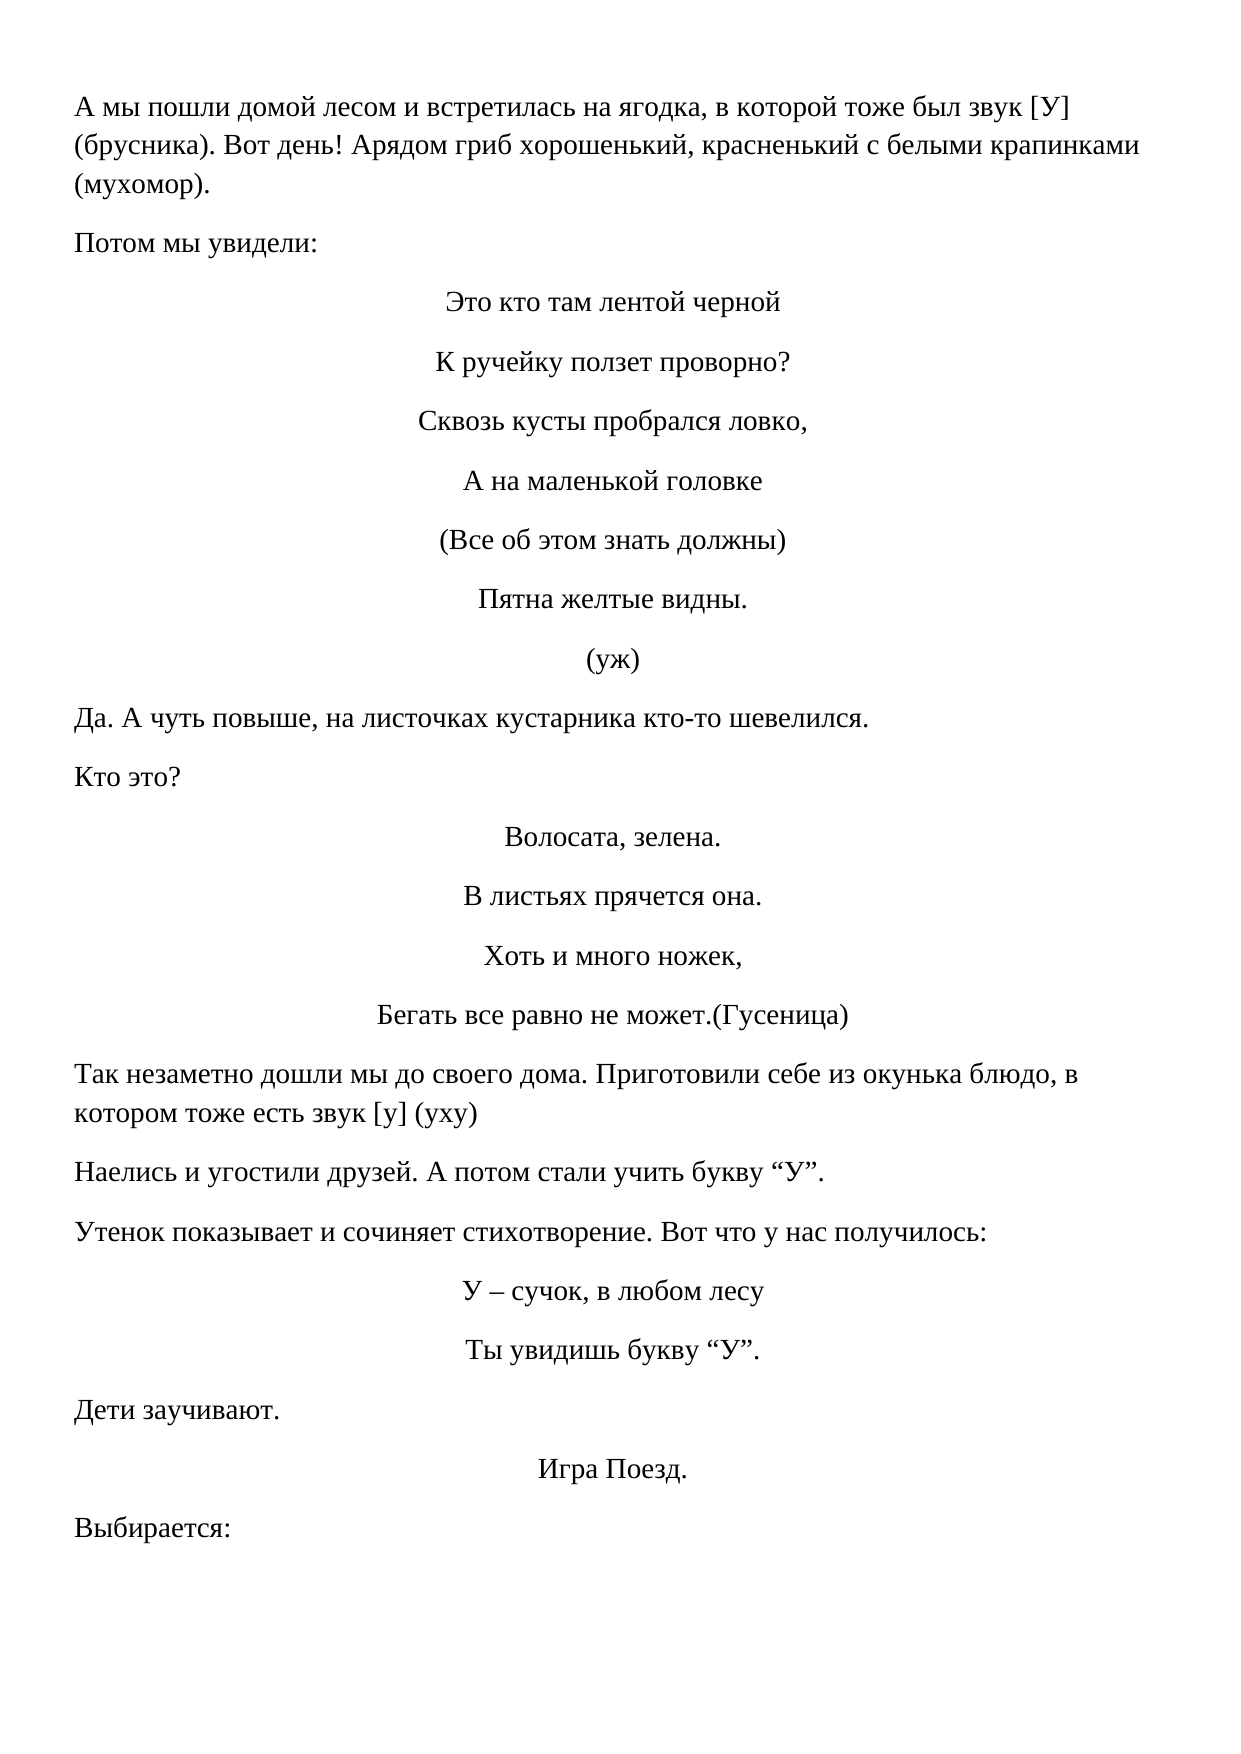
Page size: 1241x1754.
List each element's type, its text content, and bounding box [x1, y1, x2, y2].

text У – сучок, в любом лесу [74, 1273, 1152, 1307]
text Потом мы увидели: [74, 225, 1152, 259]
text Да. А чуть повыше, на листочках кустарника кто-то шевелился. [74, 700, 1152, 734]
text Сквозь кусты пробрался ловко, [74, 403, 1152, 437]
text (Все об этом знать должны) [74, 522, 1152, 556]
text Наелись и угостили друзей. А потом стали учить букву “У”. [74, 1154, 1152, 1188]
text Так незаметно дошли мы до своего дома. Приготовили себе из окунька блюдо, в котором тоже есть звук [у] (уху) [74, 1056, 1152, 1128]
text Ты увидишь букву “У”. [74, 1332, 1152, 1366]
text Выбирается: [74, 1511, 1152, 1544]
text Волосата, зелена. [74, 819, 1152, 852]
text Хоть и много ножек, [74, 938, 1152, 971]
text (уж) [74, 641, 1152, 674]
text А мы пошли домой лесом и встретилась на ягодка, в которой тоже был звук [У] (брусника). Вот день! Арядом гриб хорошенький, красненький с белыми крапинками (мухомор). [74, 89, 1152, 199]
text Дети заучивают. [74, 1392, 1152, 1425]
text Игра Поезд. [74, 1451, 1152, 1485]
text К ручейку ползет проворно? [74, 344, 1152, 377]
text Пятна желтые видны. [74, 581, 1152, 615]
text Утенок показывает и сочиняет стихотворение. Вот что у нас получилось: [74, 1214, 1152, 1247]
text Это кто там лентой черной [74, 284, 1152, 318]
text Кто это? [74, 759, 1152, 793]
text Бегать все равно не может.(Гусеница) [74, 997, 1152, 1031]
text А на маленькой головке [74, 463, 1152, 496]
text В листьях прячется она. [74, 878, 1152, 912]
